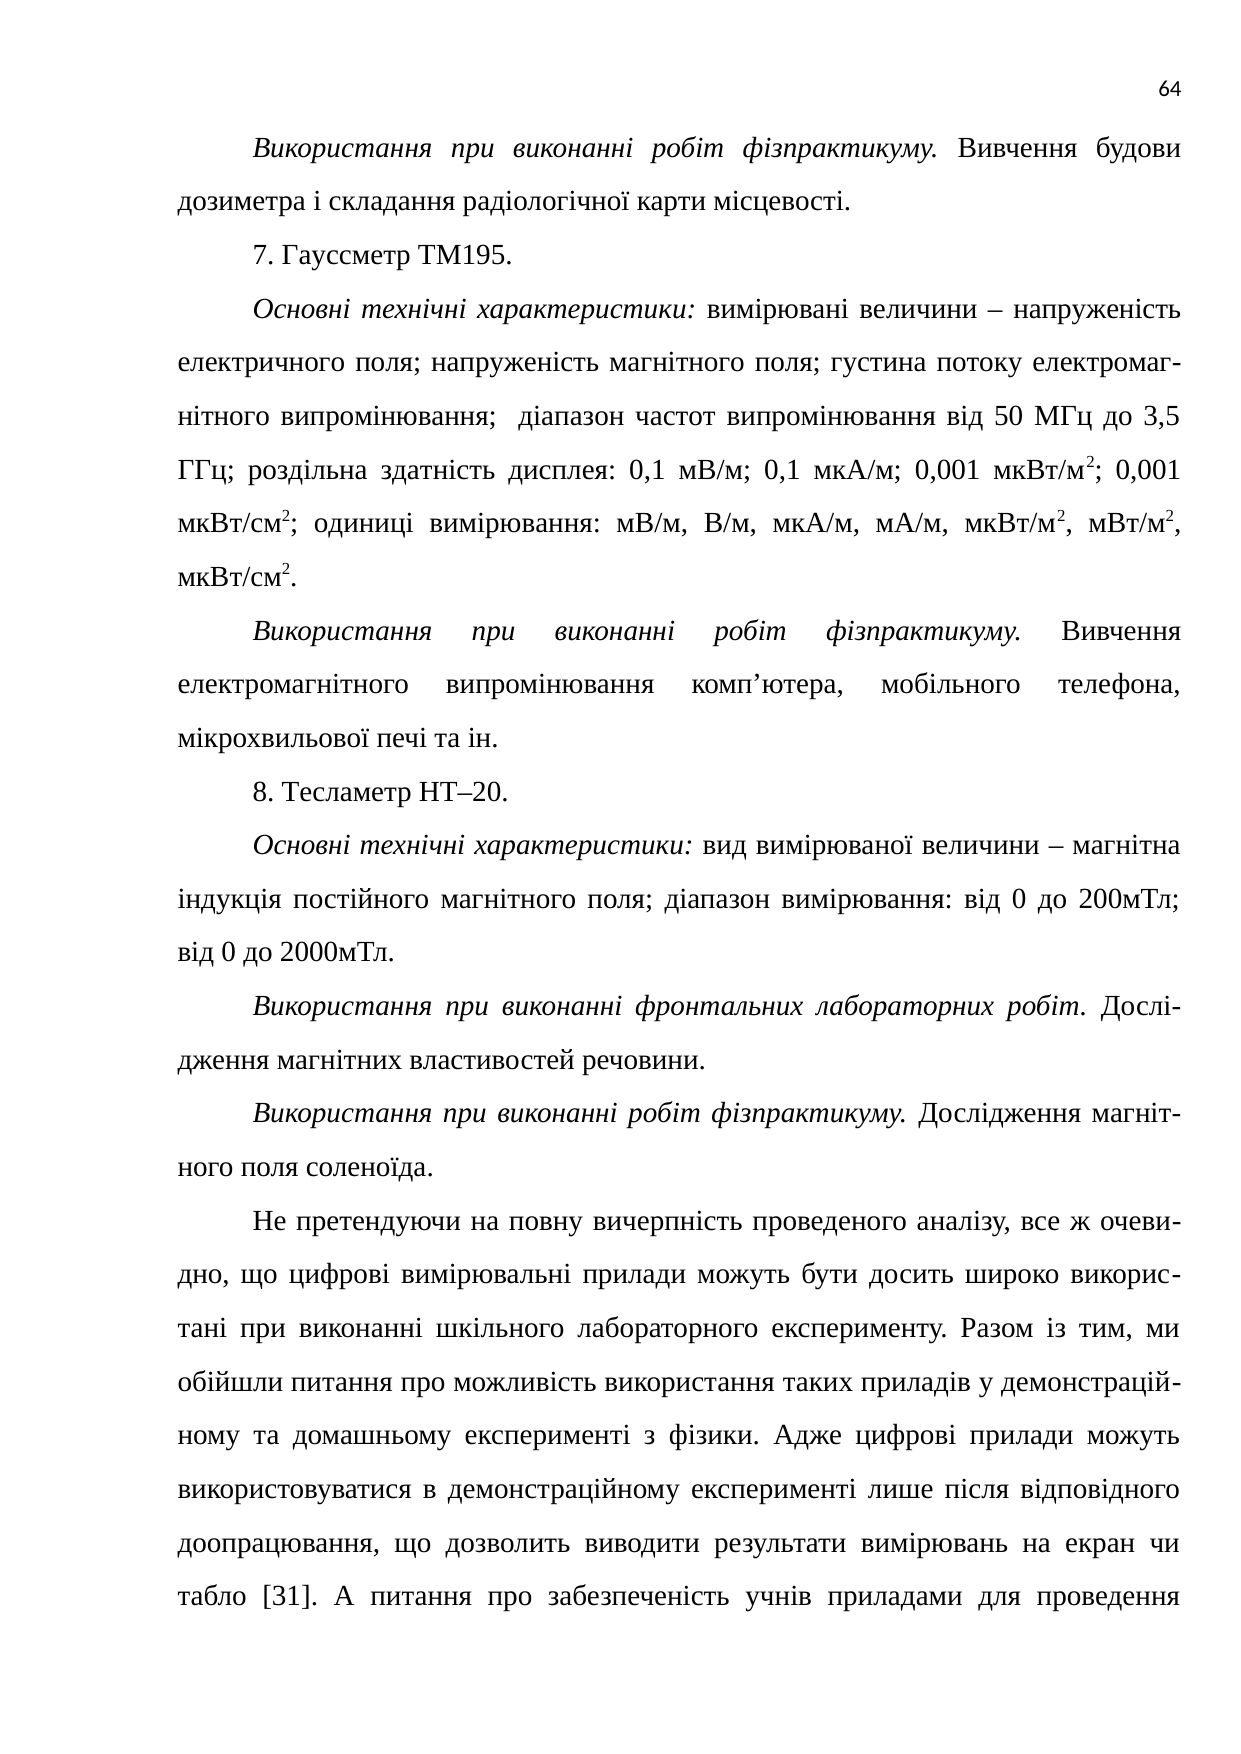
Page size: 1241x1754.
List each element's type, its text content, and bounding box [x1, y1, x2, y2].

text Використання при виконанні робіт фізпрактикуму. Вивчення будови дозиметра і складання радіологічної карти місцевості. [177, 130, 1181, 217]
text Основні технічні характеристики: вид вимірюваної величини – магнітна індукція постійного магнітного поля; діапазон вимірювання: від 0 до 200мТл; від 0 до 2000мТл. [177, 827, 1181, 968]
text 8. Тесламетр НТ–20. [177, 774, 1181, 807]
text Використання при виконанні фронтальних лабораторних робіт. Дослідження магнітних властивостей речовини. [177, 988, 1181, 1075]
text Використання при виконанні робіт фізпрактикуму. Вивчення електромагнітного випромінювання комп’ютера, мобільного телефона, мікрохвильової печі та ін. [177, 613, 1181, 753]
text Використання при виконанні робіт фізпрактикуму. Дослідження магнітного поля соленоїда. [177, 1096, 1181, 1183]
text Основні технічні характеристики: вимірювані величини – напруженість електричного поля; напруженість магнітного поля; густина потоку електромагнітного випромінювання; діапазон частот випромінювання від 50 МГц до 3,5 ГГц; роздільна здатність дисплея: 0,1 мВ/м; 0,1 мкА/м; 0,001 мкВт/м2; 0,001 мкВт/см2; одиниці вимірювання: мВ/м, В/м, мкА/м, мА/м, мкВт/м2, мВт/м2, мкВт/см2. [177, 291, 1181, 593]
text 7. Гауссметр TМ195. [177, 237, 1181, 271]
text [177, 1203, 1181, 1612]
